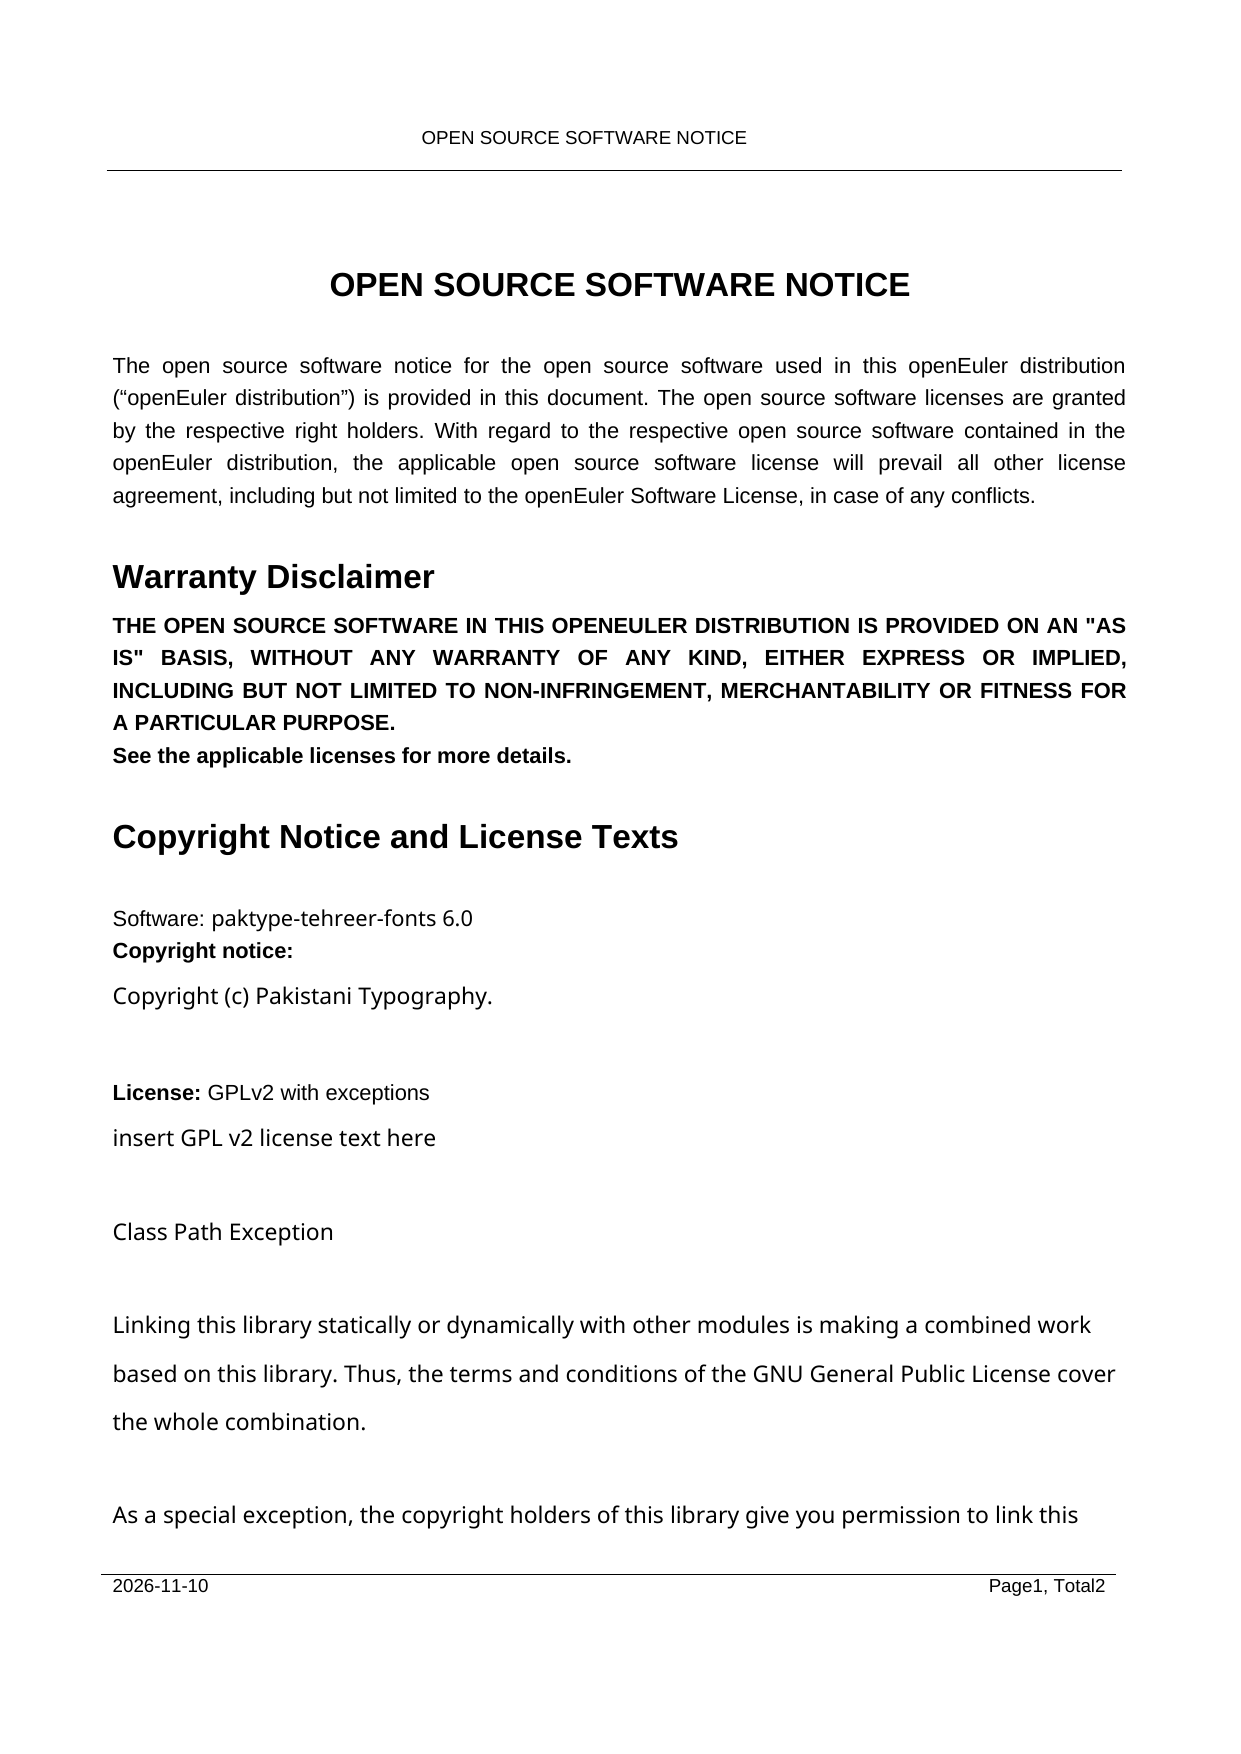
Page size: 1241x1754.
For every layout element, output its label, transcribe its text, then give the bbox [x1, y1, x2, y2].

text Software: paktype-tehreer-fonts 6.0 [112, 901, 1128, 934]
text OPEN SOURCE SOFTWARE NOTICE [112, 251, 1128, 316]
text The open source software notice for the open source software used in this openEuler distribution (“openEuler distribution”) is provided in this document. The open source software licenses are granted by the respective right holders. With regard to the respective open source software contained in the openEuler distribution, the applicable open source software license will prevail all other license agreement, including but not limited to the openEuler Software License, in case of any conflicts. [112, 349, 1128, 511]
text Warranty Disclaimer [112, 544, 1128, 609]
text insert GPL v2 license text here [112, 1122, 1128, 1154]
text License: GPLv2 with exceptions [112, 1077, 1128, 1109]
text Copyright (c) Pakistani Typography. [112, 979, 1128, 1060]
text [112, 1499, 1128, 1531]
text Copyright notice: [112, 934, 1128, 966]
text Copyright Notice and License Texts [112, 804, 1128, 869]
text Linking this library statically or dynamically with other modules is making a combined work based on this library. Thus, the terms and conditions of the GNU General Public License cover the whole combination. [112, 1308, 1128, 1438]
text Class Path Exception [112, 1215, 1128, 1247]
text THE OPEN SOURCE SOFTWARE IN THIS OPENEULER DISTRIBUTION IS PROVIDED ON AN "AS IS" BASIS, WITHOUT ANY WARRANTY OF ANY KIND, EITHER EXPRESS OR IMPLIED, INCLUDING BUT NOT LIMITED TO NON-INFRINGEMENT, MERCHANTABILITY OR FITNESS FOR A PARTICULAR PURPOSE. See the applicable licenses for more details. [112, 609, 1128, 771]
